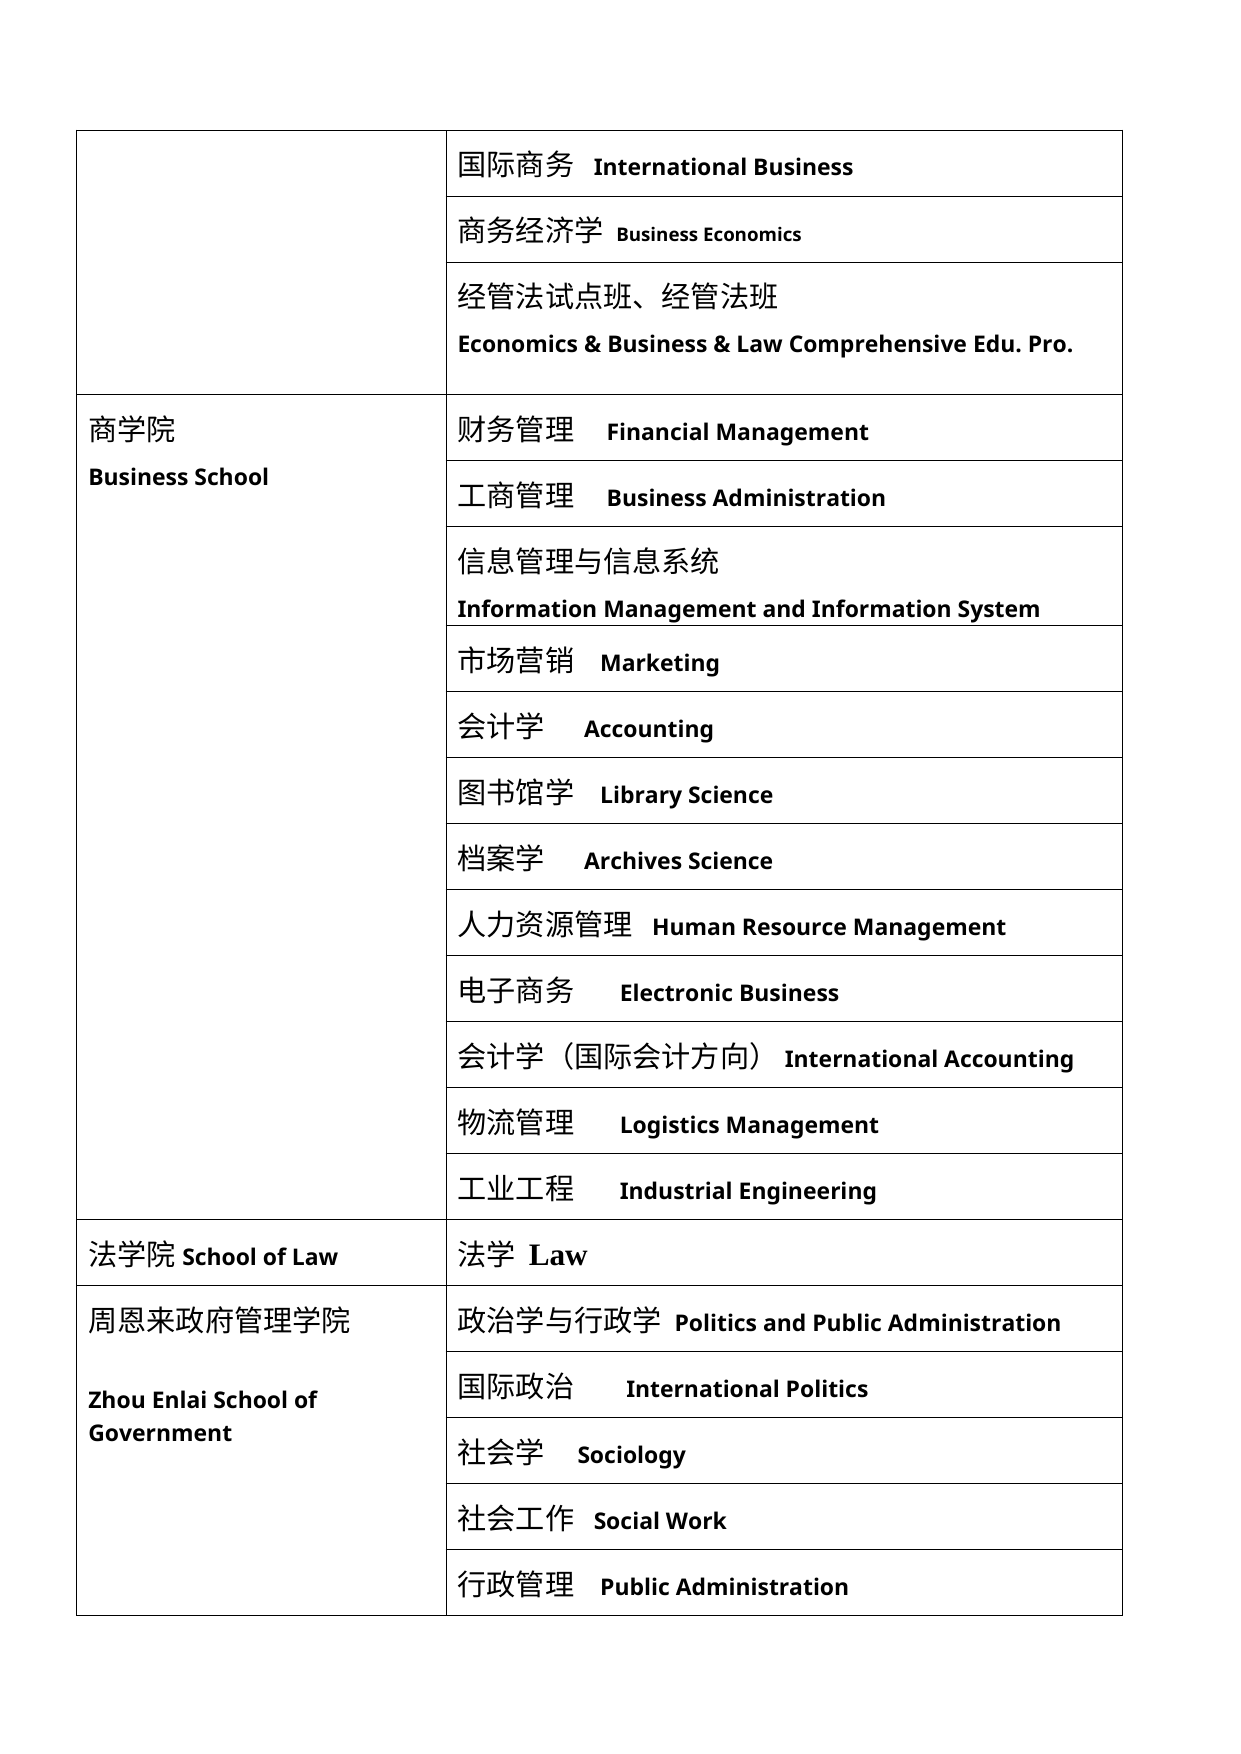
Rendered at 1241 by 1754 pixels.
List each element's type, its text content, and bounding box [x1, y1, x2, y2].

table_cell 法学院 School of Law [77, 1220, 446, 1285]
table_cell 商学院 Business School [77, 395, 446, 1219]
table_cell 图书馆学 Library Science [447, 758, 1122, 823]
table_cell 国际商务 International Business [447, 131, 1122, 196]
table_cell 会计学（国际会计方向） International Accounting [447, 1022, 1122, 1087]
table_cell 周恩来政府管理学院 Zhou Enlai School of Government [77, 1286, 446, 1615]
table_cell 物流管理 Logistics Management [447, 1088, 1122, 1153]
table_cell 信息管理与信息系统 Information Management and Information System [447, 527, 1122, 625]
table_cell 工商管理 Business Administration [447, 461, 1122, 526]
table_cell 政治学与行政学 Politics and Public Administration [447, 1286, 1122, 1351]
table_cell 国际政治 International Politics [447, 1352, 1122, 1417]
table_cell 社会学 Sociology [447, 1418, 1122, 1483]
table_cell 电子商务 Electronic Business [447, 956, 1122, 1021]
table_cell 财务管理 Financial Management [447, 395, 1122, 460]
table_cell 社会工作 Social Work [447, 1484, 1122, 1549]
table_cell 经管法试点班、经管法班 Economics & Business & Law Comprehensive Edu. Pro. [447, 263, 1122, 394]
table_cell 工业工程 Industrial Engineering [447, 1154, 1122, 1219]
table_cell 行政管理 Public Administration [447, 1550, 1122, 1615]
table_cell 商务经济学 Business Economics [447, 197, 1122, 262]
table_cell 档案学 Archives Science [447, 824, 1122, 889]
table_cell 人力资源管理 Human Resource Management [447, 890, 1122, 955]
table_cell 法学 Law [447, 1220, 1122, 1285]
table_cell 会计学 Accounting [447, 692, 1122, 757]
table_cell 市场营销 Marketing [447, 626, 1122, 691]
